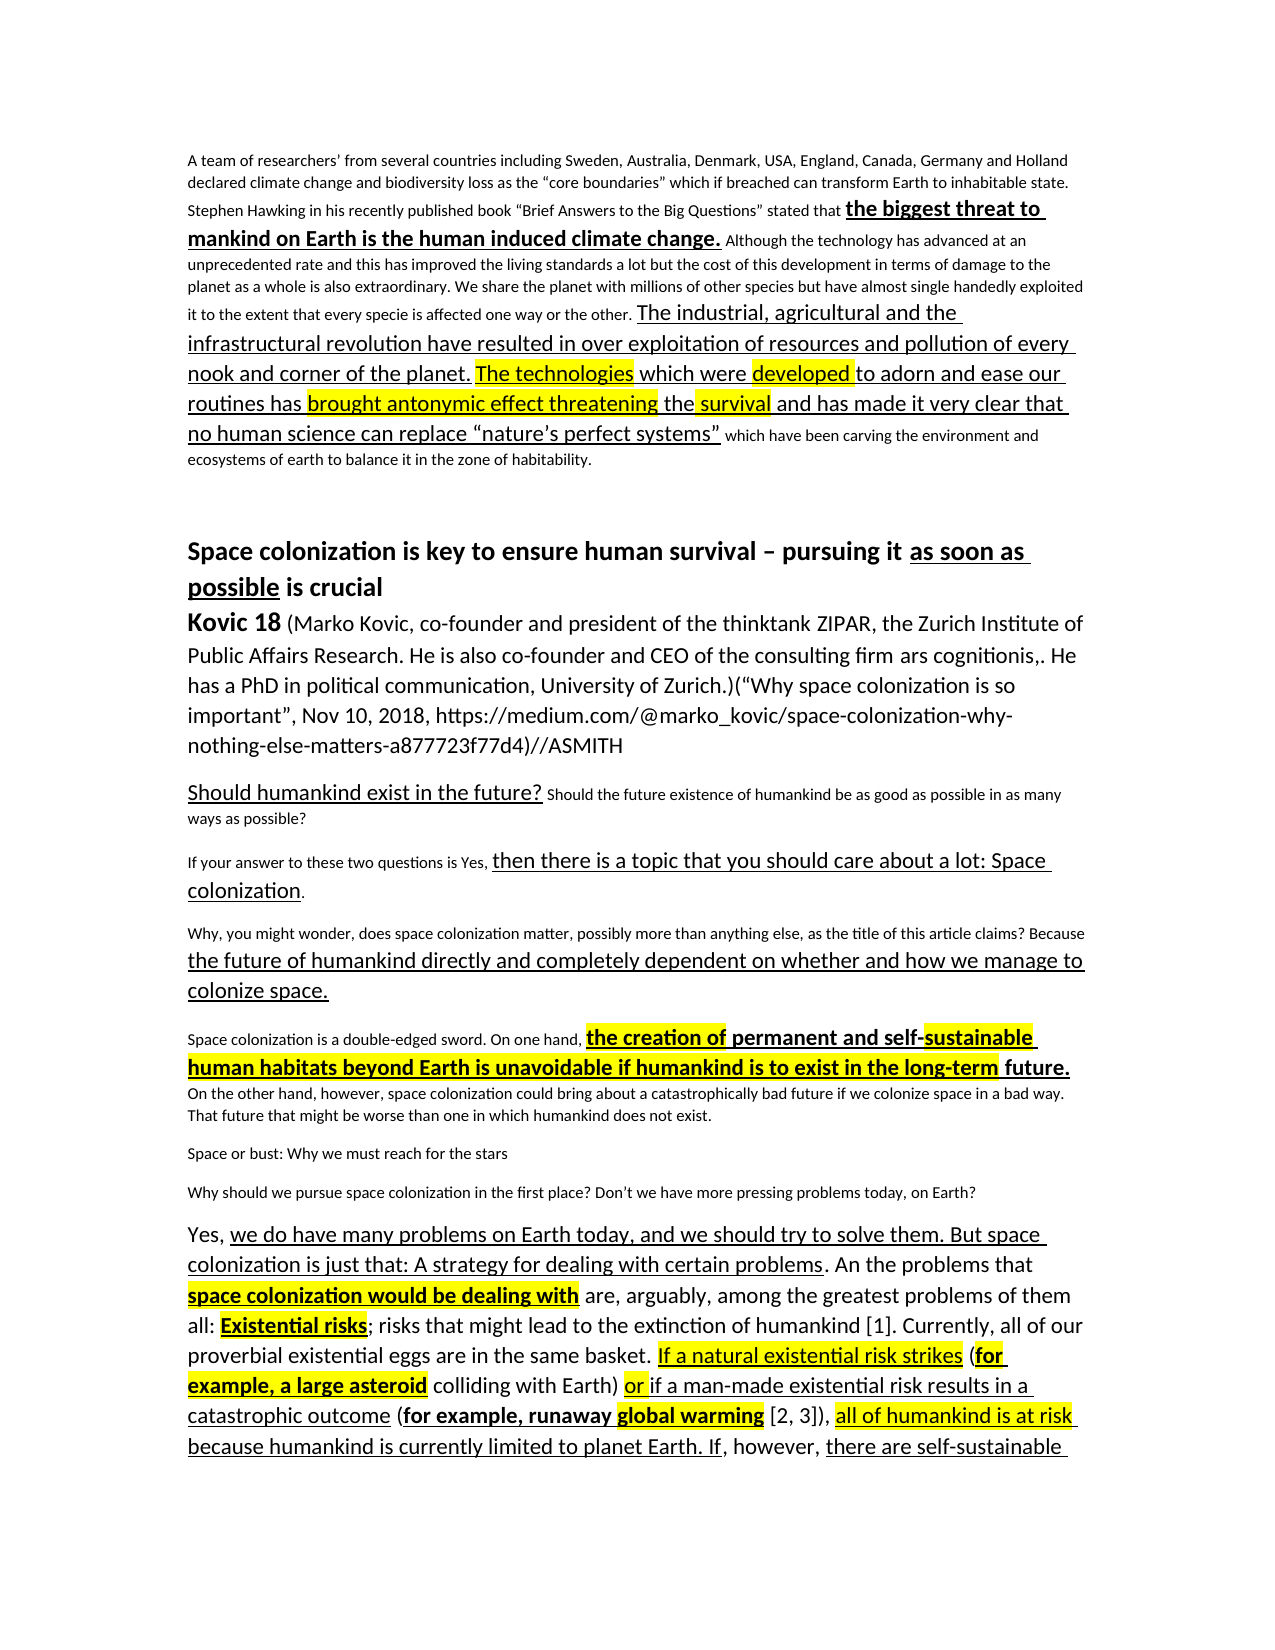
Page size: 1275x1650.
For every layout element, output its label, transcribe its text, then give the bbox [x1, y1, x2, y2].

text If your answer to these two questions is Yes, then there is a topic that you should care about a lot: Space colonization. [187, 846, 1087, 905]
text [187, 1220, 1087, 1460]
text Should humankind exist in the future? Should the future existence of humankind be as good as possible in as many ways as possible? [187, 778, 1087, 828]
text Space colonization is a double-edged sword. On one hand, the creation of permanent and self-sustainable human habitats beyond Earth is unavoidable if humankind is to exist in the long-term future. On the other hand, however, space colonization could bring about a catastrophically bad future if we colonize space in a bad way. That future that might be worse than one in which humankind does not exist. [187, 1023, 1087, 1125]
text Kovic 18 (Marko Kovic, co-founder and president of the thinktank ZIPAR, the Zurich Institute of Public Affairs Research. He is also co-founder and CEO of the consulting firm ars cognitionis,. He has a PhD in political communication, University of Zurich.)(“Why space colonization is so important”, Nov 10, 2018, https://medium.com/@marko_kovic/space-colonization-why-nothing-else-matters-a877723f77d4)//ASMITH [187, 606, 1087, 759]
subtitle Space colonization is key to ensure human survival – pursuing it as soon as possible is crucial [187, 534, 1087, 603]
text Space or bust: Why we must reach for the stars [187, 1143, 1087, 1164]
text A team of researchers’ from several countries including Sweden, Australia, Denmark, USA, England, Canada, Germany and Holland declared climate change and biodiversity loss as the “core boundaries” which if breached can transform Earth to inhabitable state. Stephen Hawking in his recently published book “Brief Answers to the Big Questions” stated that the biggest threat to mankind on Earth is the human induced climate change. Although the technology has advanced at an unprecedented rate and this has improved the living standards a lot but the cost of this development in terms of damage to the planet as a whole is also extraordinary. We share the planet with millions of other species but have almost single handedly exploited it to the extent that every specie is affected one way or the other. The industrial, agricultural and the infrastructural revolution have resulted in over exploitation of resources and pollution of every nook and corner of the planet. The technologies which were developed to adorn and ease our routines has brought antonymic effect threatening the survival and has made it very clear that no human science can replace “nature’s perfect systems” which have been carving the environment and ecosystems of earth to balance it in the zone of habitability. [187, 150, 1087, 469]
text Why, you might wonder, does space colonization matter, possibly more than anything else, as the title of this article claims? Because the future of humankind directly and completely dependent on whether and how we manage to colonize space. [187, 923, 1087, 1004]
text Why should we pursue space colonization in the first place? Don’t we have more pressing problems today, on Earth? [187, 1182, 1087, 1202]
